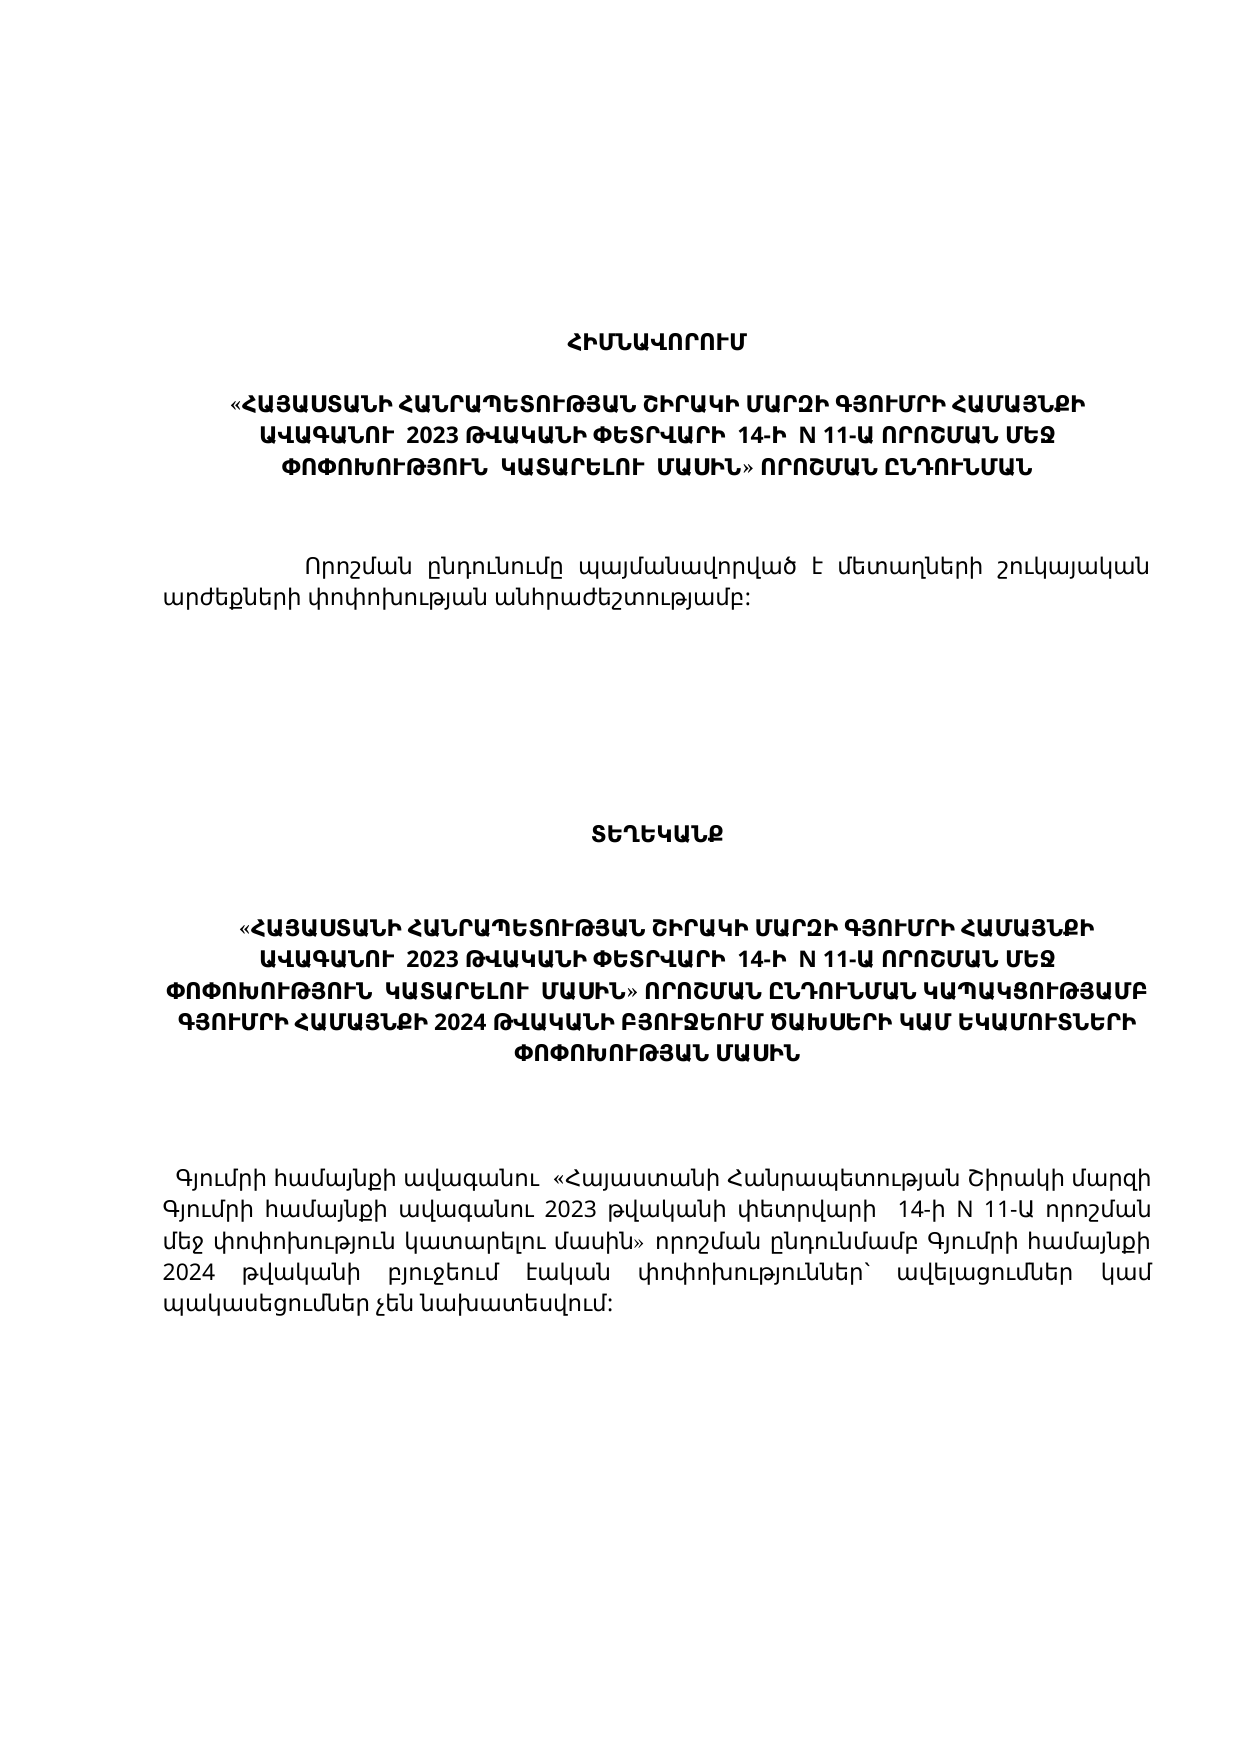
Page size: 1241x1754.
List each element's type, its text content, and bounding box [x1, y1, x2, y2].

text ՏԵՂԵԿԱՆՔ [162, 818, 1152, 850]
text ՀԱՅԱՍՏԱՆԻ ՀԱՆՐԱՊԵՏՈՒԹՅԱՆ ՇԻՐԱԿԻ ՄԱՐԶԻ ԳՅՈՒՄՐԻ ՀԱՄԱՅՆՔԻ ԱՎԱԳԱՆՈՒ 2023 ԹՎԱԿԱՆԻ ՓԵՏՐՎԱՐԻ 14-Ի N 11-Ա ՈՐՈՇՄԱՆ ՄԵՋ ՓՈՓՈԽՈՒԹՅՈՒՆ ԿԱՏԱՐԵԼՈՒ ՄԱՍԻՆ ՈՐՈՇՄԱՆ ԸՆԴՈՒՆՄԱՆ [162, 388, 1152, 482]
text Որոշման ընդունումը պայմանավորված է մետաղների շուկայական արժեքների փոփոխության անհրաժեշտությամբ: [162, 550, 1152, 612]
text Գյումրի համայնքի ավագանու Հայաստանի Հանրապետության Շիրակի մարզի Գյումրի համայնքի ավագանու 2023 թվականի փետրվարի 14-ի N 11-Ա որոշման մեջ փոփոխություն կատարելու մասին որոշման ընդունմամբ Գյումրի համայնքի 2024 թվականի բյուջեում էական փոփոխություններ` ավելացումներ կամ պակասեցումներ չեն նախատեսվում: [162, 1162, 1152, 1318]
text ՀԱՅԱՍՏԱՆԻ ՀԱՆՐԱՊԵՏՈՒԹՅԱՆ ՇԻՐԱԿԻ ՄԱՐԶԻ ԳՅՈՒՄՐԻ ՀԱՄԱՅՆՔԻ ԱՎԱԳԱՆՈՒ 2023 ԹՎԱԿԱՆԻ ՓԵՏՐՎԱՐԻ 14-Ի N 11-Ա ՈՐՈՇՄԱՆ ՄԵՋ ՓՈՓՈԽՈՒԹՅՈՒՆ ԿԱՏԱՐԵԼՈՒ ՄԱՍԻՆ ՈՐՈՇՄԱՆ ԸՆԴՈՒՆՄԱՆ ԿԱՊԱԿՑՈՒԹՅԱՄԲ ԳՅՈՒՄՐԻ ՀԱՄԱՅՆՔԻ 2024 ԹՎԱԿԱՆԻ ԲՅՈՒՋԵՈՒՄ ԾԱԽՍԵՐԻ ԿԱՄ ԵԿԱՄՈՒՏՆԵՐԻ ՓՈՓՈԽՈՒԹՅԱՆ ՄԱՍԻՆ [162, 912, 1152, 1068]
text ՀԻՄՆԱՎՈՐՈՒՄ [162, 326, 1152, 357]
